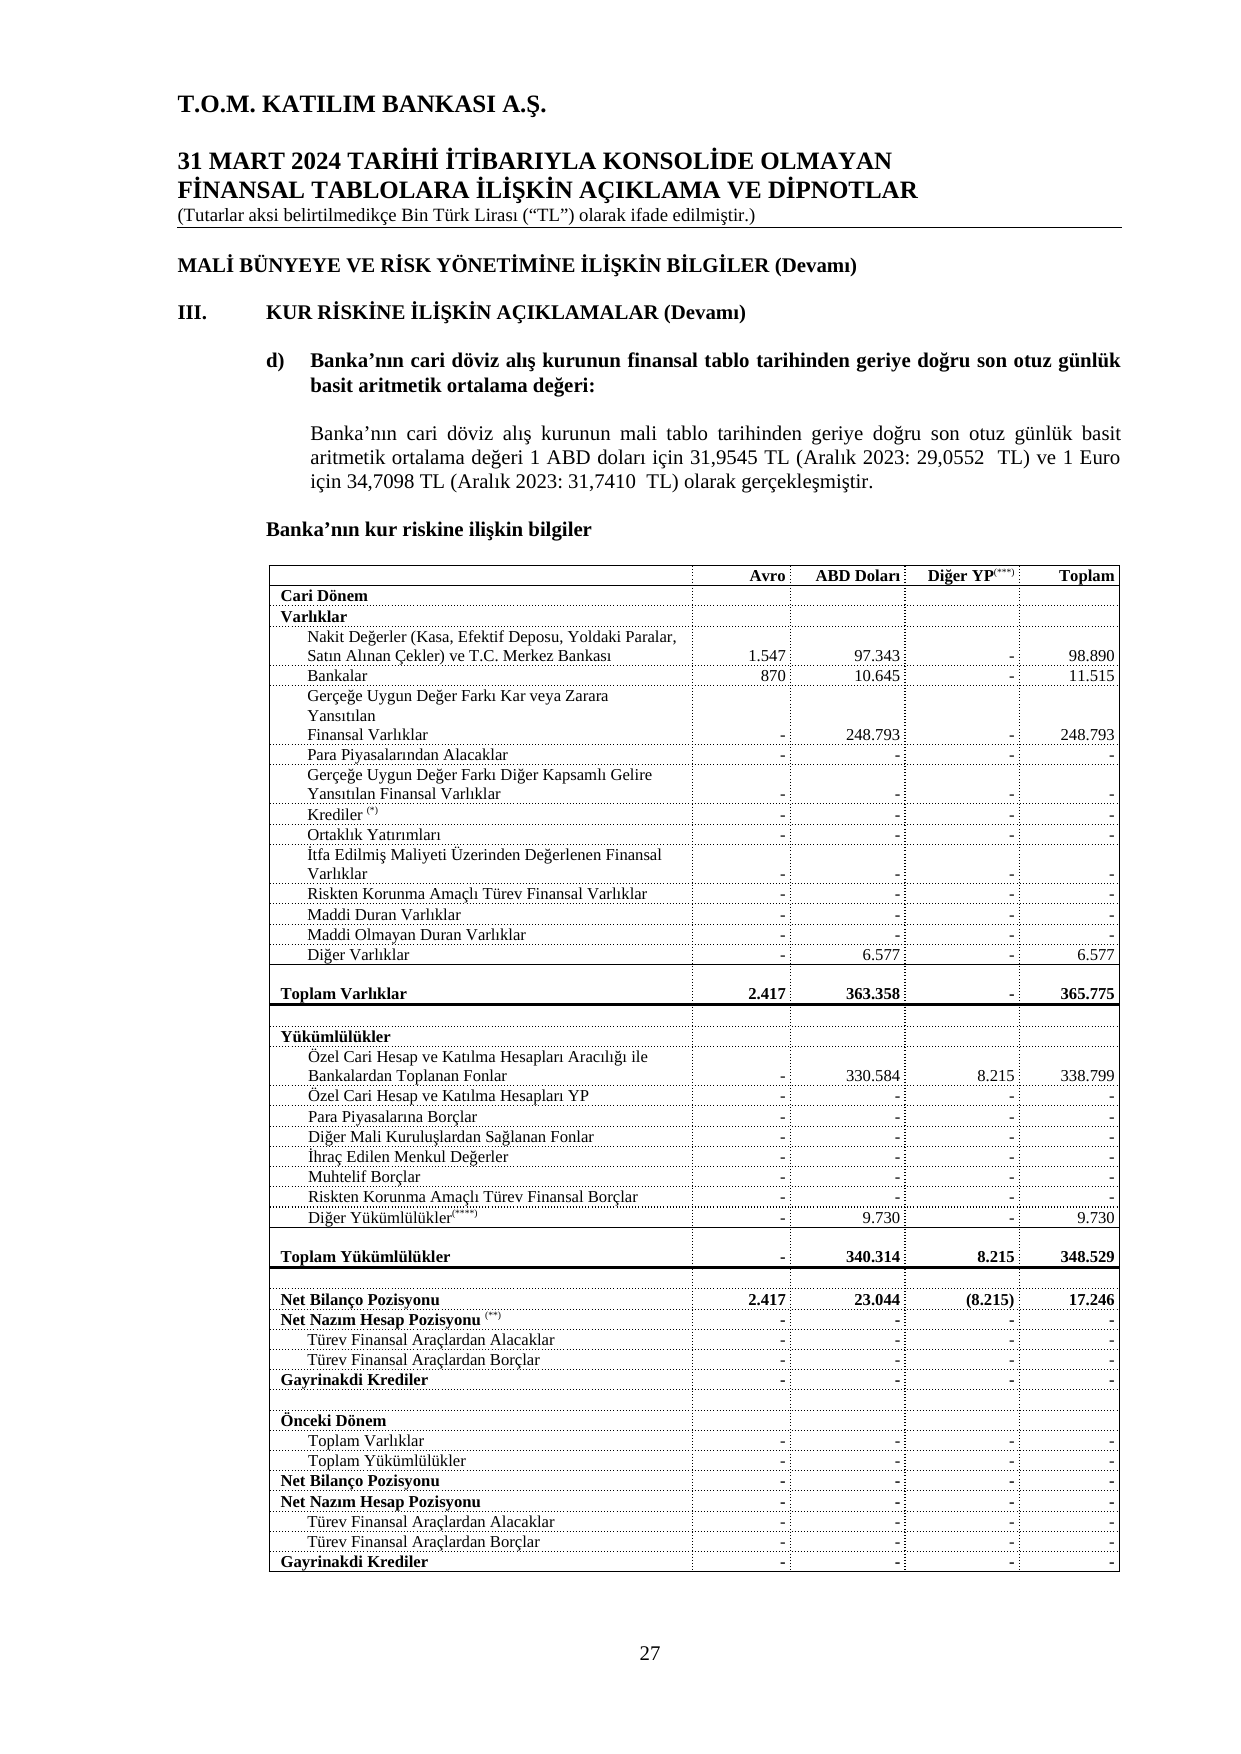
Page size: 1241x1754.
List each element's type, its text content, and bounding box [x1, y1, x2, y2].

list Banka’nın cari döviz alış kurunun mali tablo tarihinden geriye doğru son otuz günlük basit aritmetik ortalama değeri 1 ABD doları için 31,9545 TL (Aralık 2023: 29,0552 TL) ve 1 Euro için 34,7098 TL (Aralık 2023: 31,7410 TL) olarak gerçekleşmiştir. [310, 421, 1122, 493]
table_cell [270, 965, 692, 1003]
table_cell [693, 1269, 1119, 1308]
text d) Banka’nın cari döviz alış kurunun finansal tablo tarihinden geriye doğru son otuz günlük basit aritmetik ortalama değeri: [266, 348, 1122, 397]
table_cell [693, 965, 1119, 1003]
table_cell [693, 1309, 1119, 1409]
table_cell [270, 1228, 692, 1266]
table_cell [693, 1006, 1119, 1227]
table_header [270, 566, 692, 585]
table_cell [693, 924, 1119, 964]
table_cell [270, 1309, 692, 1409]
text Banka’nın kur riskine ilişkin bilgiler [266, 517, 1122, 541]
text MALİ BÜNYEYE VE RİSK YÖNETİMİNE İLİŞKİN BİLGİLER (Devamı) [177, 255, 1122, 277]
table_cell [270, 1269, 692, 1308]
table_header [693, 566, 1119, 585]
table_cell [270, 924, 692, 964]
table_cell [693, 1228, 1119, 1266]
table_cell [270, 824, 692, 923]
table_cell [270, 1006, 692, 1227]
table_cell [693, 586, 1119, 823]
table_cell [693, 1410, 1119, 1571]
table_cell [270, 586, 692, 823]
text III. KUR RİSKİNE İLİŞKİN AÇIKLAMALAR (Devamı) [177, 300, 1122, 324]
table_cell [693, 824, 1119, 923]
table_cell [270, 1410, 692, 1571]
